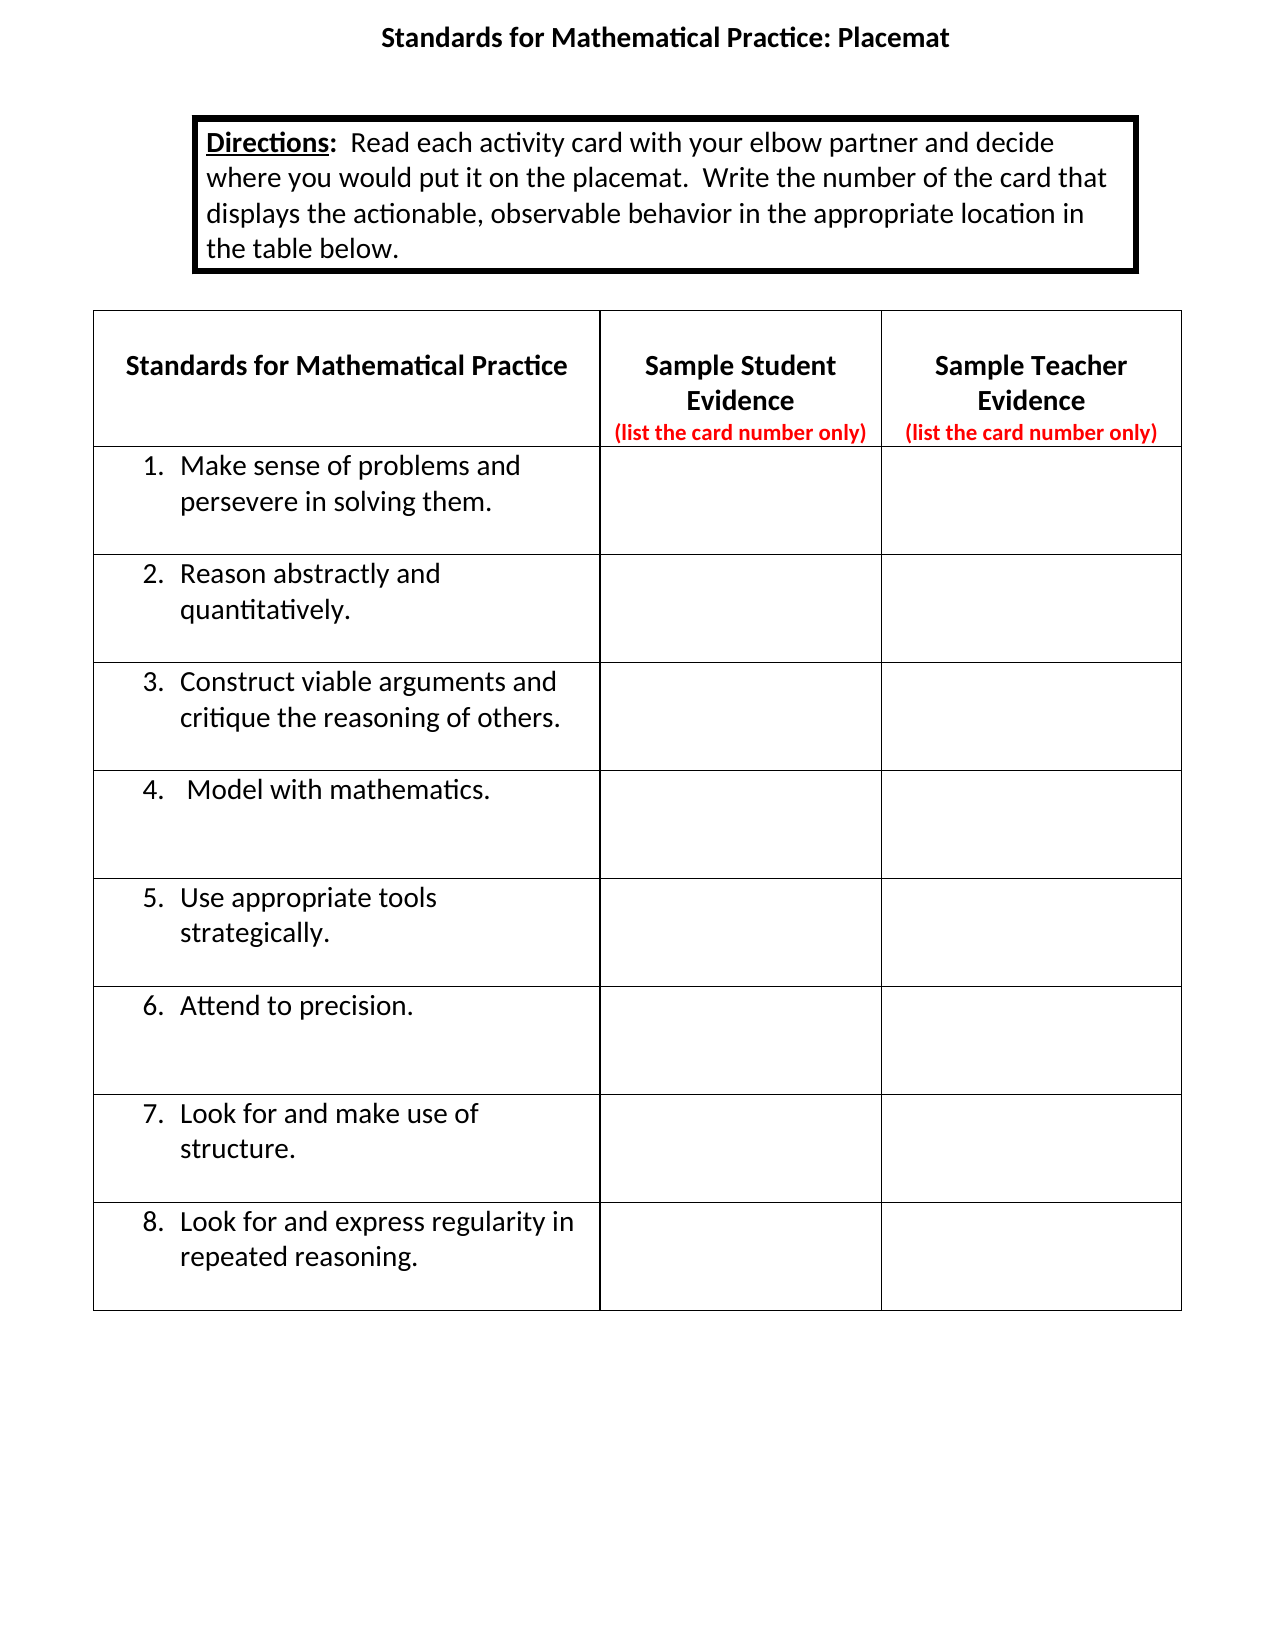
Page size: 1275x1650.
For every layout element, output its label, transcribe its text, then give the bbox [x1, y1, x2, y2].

table_cell Reason abstractly and quantitatively. [94, 555, 599, 662]
table_cell [601, 555, 881, 662]
table_cell Look for and express regularity in repeated reasoning. [94, 1203, 599, 1309]
table_cell [882, 663, 1181, 770]
table_cell Make sense of problems and persevere in solving them. [94, 447, 599, 554]
table_cell [601, 447, 881, 554]
table_cell [601, 771, 881, 878]
table_header Sample Student Evidence (list the card number only) [601, 311, 881, 446]
table_cell [601, 1095, 881, 1202]
table_cell [882, 447, 1181, 554]
table_cell [601, 663, 881, 770]
table_cell Use appropriate tools strategically. [94, 879, 599, 986]
table_cell [601, 1203, 881, 1309]
table_cell Construct viable arguments and critique the reasoning of others. [94, 663, 599, 770]
table_cell Look for and make use of structure. [94, 1095, 599, 1202]
table_header Standards for Mathematical Practice [94, 311, 599, 446]
table_cell [882, 555, 1181, 662]
table_cell Model with mathematics. [94, 771, 599, 878]
table_cell [601, 987, 881, 1094]
table_cell [882, 1203, 1181, 1309]
table_cell [882, 1095, 1181, 1202]
table_cell [601, 879, 881, 986]
text Directions: Read each activity card with your elbow partner and decide where you would put it on the placemat. Write the number of the card that displays the actionable, observable behavior in the appropriate location in the table below. [198, 122, 1133, 268]
table_cell [882, 879, 1181, 986]
table_header Sample Teacher Evidence (list the card number only) [882, 311, 1181, 446]
table_cell [882, 771, 1181, 878]
table_cell [882, 987, 1181, 1094]
table_cell Attend to precision. [94, 987, 599, 1094]
